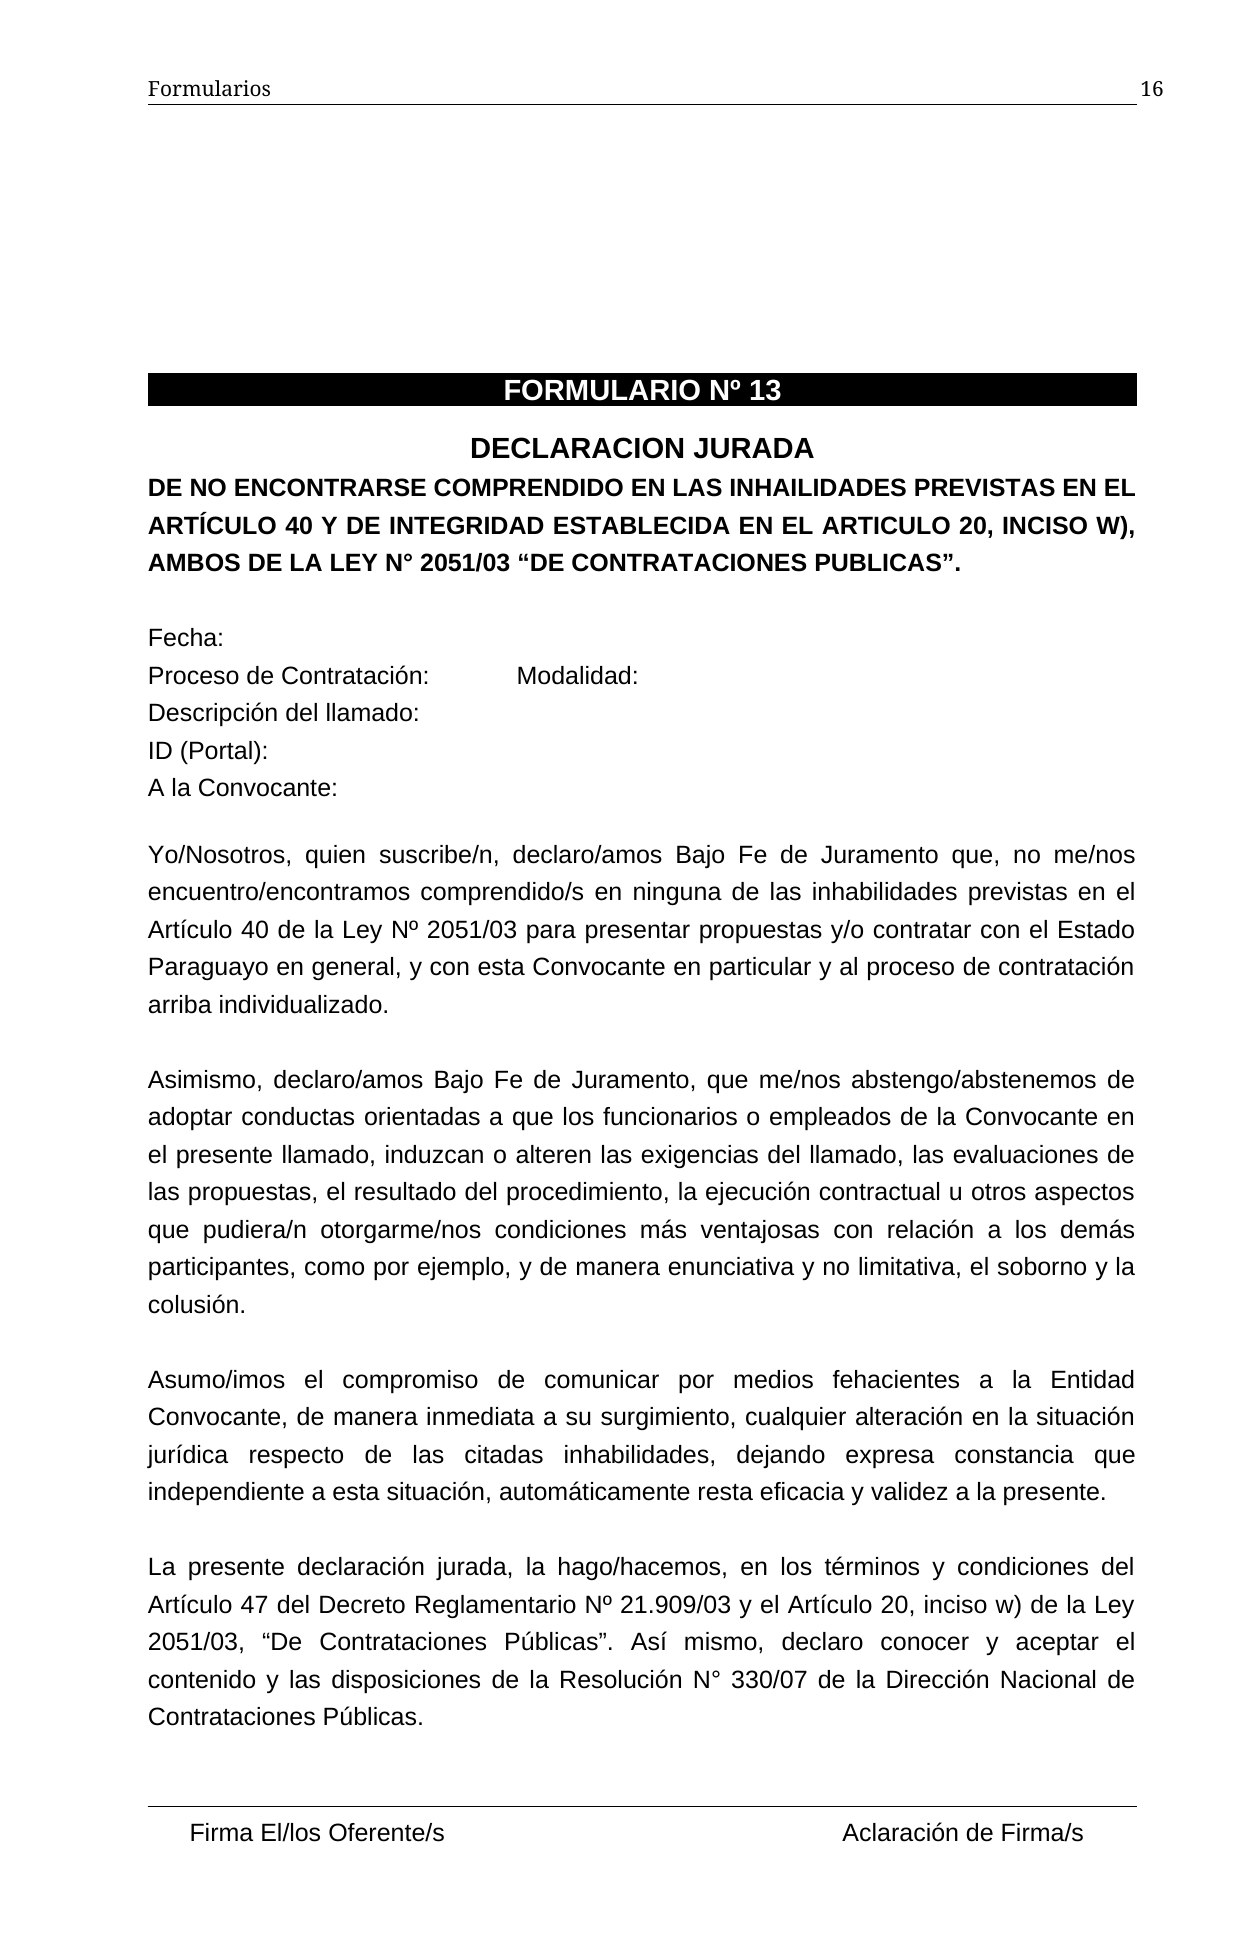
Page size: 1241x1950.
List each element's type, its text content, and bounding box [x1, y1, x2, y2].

text A la Convocante: [148, 764, 1137, 802]
text Descripción del llamado: [148, 689, 1137, 727]
text Asimismo, declaro/amos Bajo Fe de Juramento, que me/nos abstengo/abstenemos de adoptar conductas orientadas a que los funcionarios o empleados de la Convocante en el presente llamado, induzcan o alteren las exigencias del llamado, las evaluaciones de las propuestas, el resultado del procedimiento, la ejecución contractual u otros aspectos que pudiera/n otorgarme/nos condiciones más ventajosas con relación a los demás participantes, como por ejemplo, y de manera enunciativa y no limitativa, el soborno y la colusión. [148, 1056, 1137, 1318]
subtitle DECLARACION JURADA [148, 427, 1137, 464]
subtitle FORMULARIO Nº 13 [148, 373, 1137, 406]
text La presente declaración jurada, la hago/hacemos, en los términos y condiciones del Artículo 47 del Decreto Reglamentario Nº 21.909/03 y el Artículo 20, inciso w) de la Ley 2051/03, “De Contrataciones Públicas”. Así mismo, declaro conocer y aceptar el contenido y las disposiciones de la Resolución N° 330/07 de la Dirección Nacional de Contrataciones Públicas. [148, 1543, 1137, 1731]
text Asumo/imos el compromiso de comunicar por medios fehacientes a la Entidad Convocante, de manera inmediata a su surgimiento, cualquier alteración en la situación jurídica respecto de las citadas inhabilidades, dejando expresa constancia que independiente a esta situación, automáticamente resta eficacia y validez a la presente. [148, 1356, 1137, 1506]
text Fecha: [148, 614, 1137, 652]
text Yo/Nosotros, quien suscribe/n, declaro/amos Bajo Fe de Juramento que, no me/nos encuentro/encontramos comprendido/s en ninguna de las inhabilidades previstas en el Artículo 40 de la Ley Nº 2051/03 para presentar propuestas y/o contratar con el Estado Paraguayo en general, y con esta Convocante en particular y al proceso de contratación arriba individualizado. [148, 831, 1137, 1018]
text Proceso de Contratación: Modalidad: [148, 652, 1137, 689]
text ID (Portal): [148, 727, 1137, 764]
text Firma El/los Oferente/s Aclaración de Firma/s [148, 1807, 1137, 1846]
text DE NO ENCONTRARSE COMPRENDIDO EN LAS INHAILIDADES PREVISTAS EN EL ARTÍCULO 40 Y DE INTEGRIDAD ESTABLECIDA EN EL ARTICULO 20, INCISO W), AMBOS DE LA LEY N° 2051/03 “DE CONTRATACIONES PUBLICAS”. [148, 464, 1137, 577]
